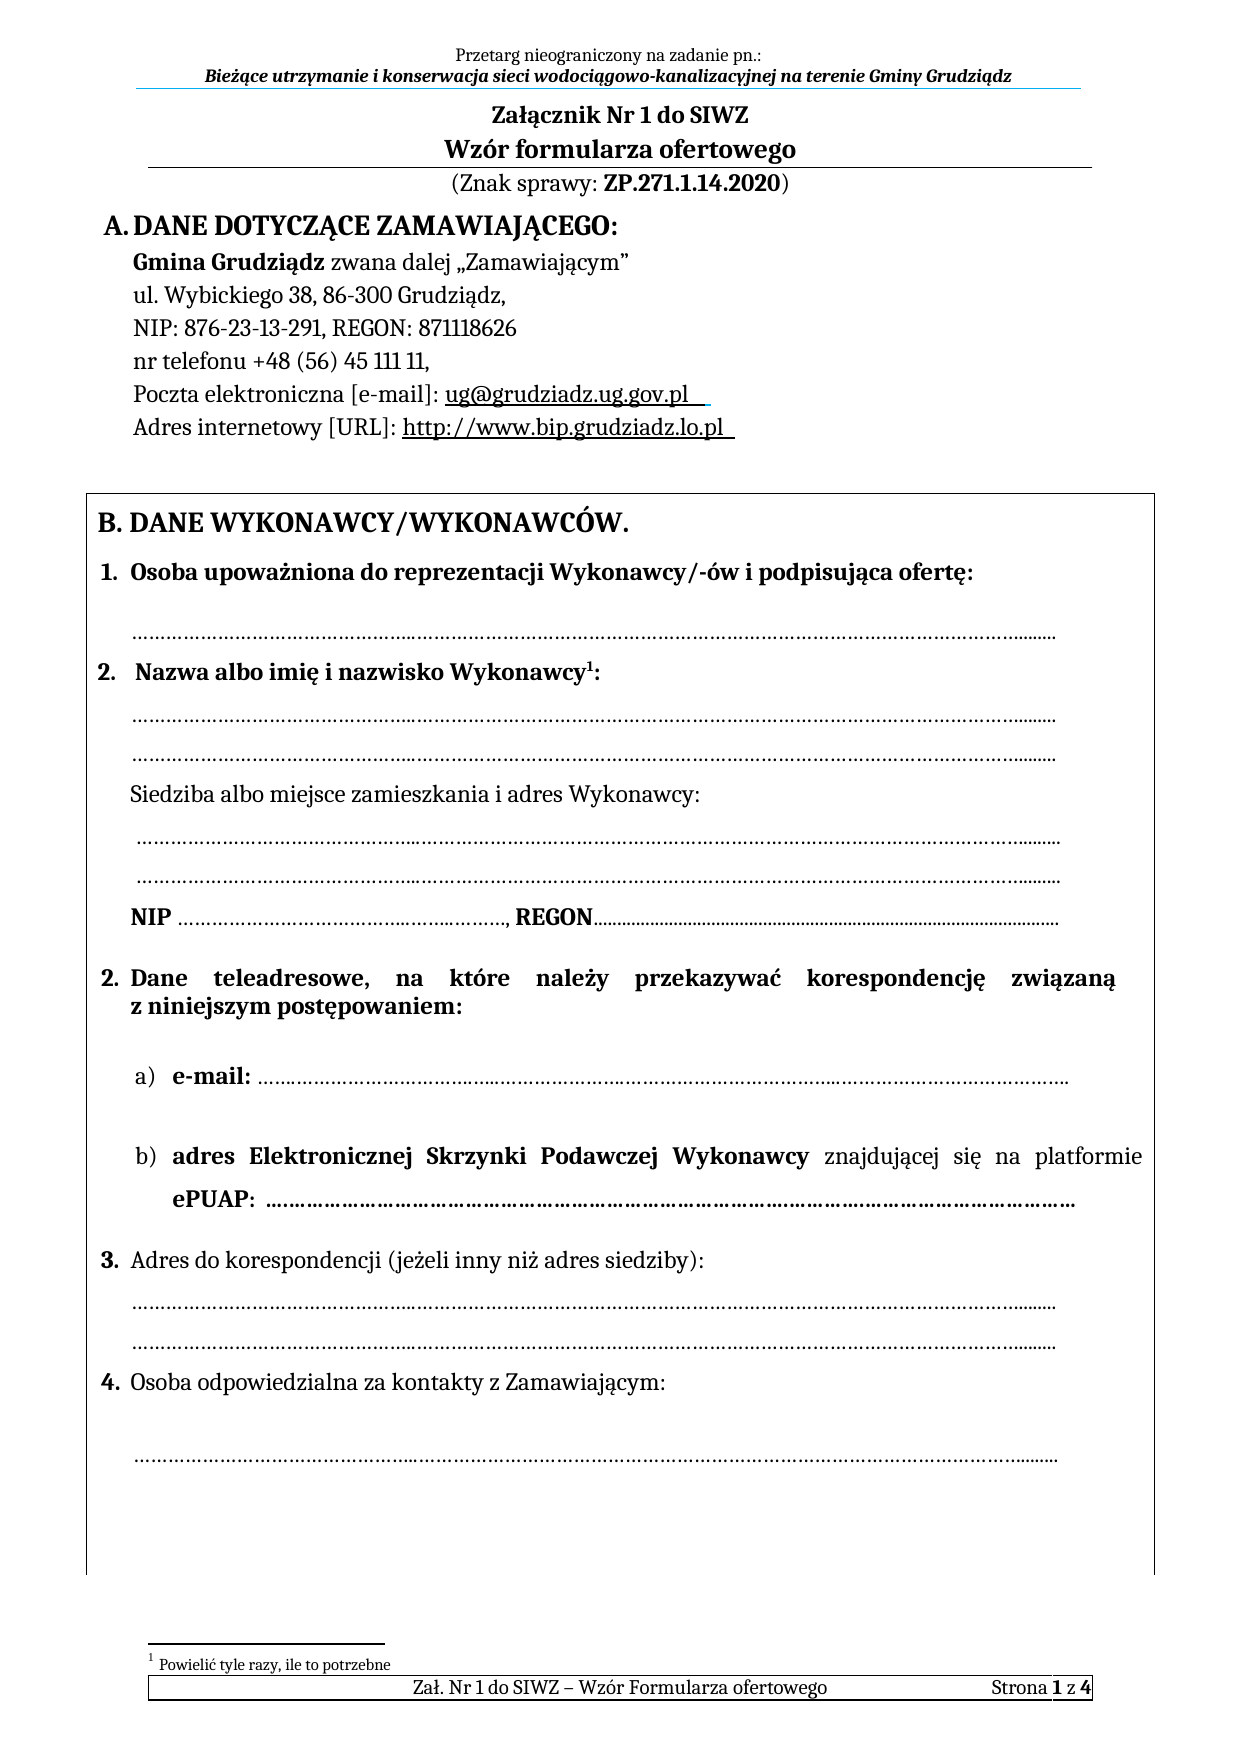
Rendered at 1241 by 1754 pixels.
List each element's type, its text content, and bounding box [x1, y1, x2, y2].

list NIP: 876-23-13-291, REGON: 871118626 [133, 314, 1092, 343]
text (Znak sprawy: ZP.271.1.14.2020) [148, 168, 1092, 197]
text Adres internetowy [URL]: http://www.bip.grudziadz.lo.pl [133, 413, 1092, 442]
text Wzór formularza ofertowego [148, 134, 1092, 167]
list DANE DOTYCZĄCE ZAMAWIAJĄCEGO: [103, 209, 1092, 243]
text Załącznik Nr 1 do SIWZ [148, 101, 1092, 130]
text nr telefonu +48 (56) 45 111 11, [133, 347, 1092, 376]
table_header B. DANE WYKONAWCY/WYKONAWCÓW. Osoba upoważniona do reprezentacji Wykonawcy/-ów i podpisująca ofertę: …………………………………………..……………………………………………………………………………………………........ Nazwa albo imię i nazwisko Wykonawcy: …………………………………………..……………………………………………………………………………………………........ …………………………………………..……………………………………………………………………………………………........ Siedziba albo miejsce zamieszkania i adres Wykonawcy: …………………………………………..……………………………………………………………………………………………........ …………………………………………..……………………………………………………………………………………………........ NIP …………………………………..……..………, REGON................................................................................................... Dane teleadresowe, na które należy przekazywać korespondencję związaną z niniejszym postępowaniem: e-mail: …….………………………….…..………………….………………………………..…………………………………. adres Elektronicznej Skrzynki Podawczej Wykonawcy znajdującej się na platformie ePUAP: ….………………………………………………………………………….………….……………………………… Adres do korespondencji (jeżeli inny niż adres siedziby): …………………………………………..……………………………………………………………………………………………........ …………………………………………..……………………………………………………………………………………………........ Osoba odpowiedzialna za kontakty z Zamawiającym: …………………………………………..……………………………………………………………………………………………........ [87, 494, 1154, 1575]
text Poczta elektroniczna [e-mail]: ug@grudziadz.ug.gov.pl [133, 380, 1092, 409]
list ul. Wybickiego 38, 86-300 Grudziądz, [133, 281, 1092, 309]
list Gmina Grudziądz zwana dalej „Zamawiającym” [133, 248, 1092, 277]
